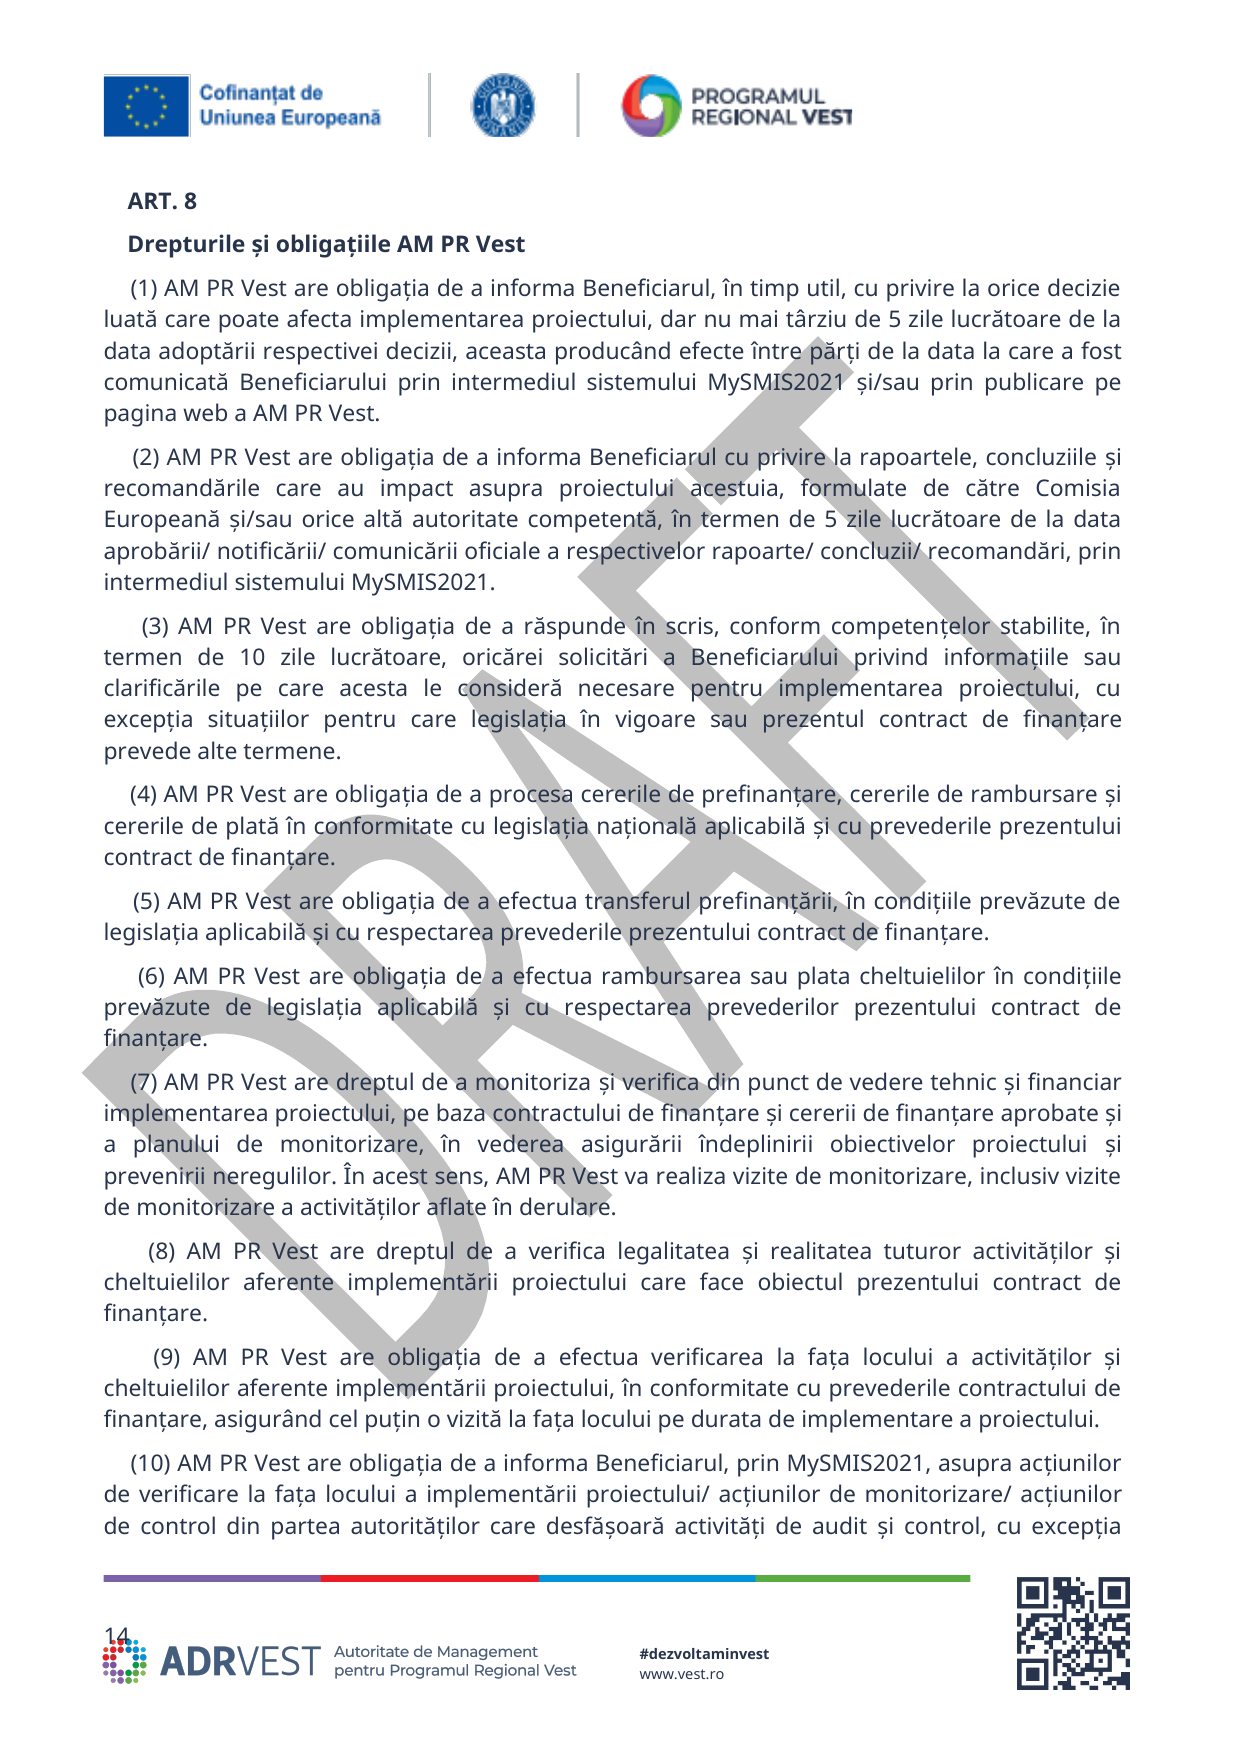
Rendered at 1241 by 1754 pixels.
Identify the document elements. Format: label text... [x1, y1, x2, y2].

picture [1008, 1568, 1139, 1699]
text (6) AM PR Vest are obligaţia de a efectua rambursarea sau plata cheltuielilor în condiţiile prevăzute de legislaţia aplicabilă şi cu respectarea prevederilor prezentului contract de finanţare. [103, 959, 1122, 1053]
text (1) AM PR Vest are obligaţia de a informa Beneficiarul, în timp util, cu privire la orice decizie luată care poate afecta implementarea proiectului, dar nu mai târziu de 5 zile lucrătoare de la data adoptării respectivei decizii, aceasta producând efecte între părţi de la data la care a fost comunicată Beneficiarului prin intermediul sistemului MySMIS2021 şi/sau prin publicare pe pagina web a AM PR Vest. [103, 272, 1122, 428]
text (5) AM PR Vest are obligaţia de a efectua transferul prefinanţării, în condiţiile prevăzute de legislaţia aplicabilă şi cu respectarea prevederile prezentului contract de finanţare. [103, 884, 1122, 947]
text (3) AM PR Vest are obligaţia de a răspunde în scris, conform competenţelor stabilite, în termen de 10 zile lucrătoare, oricărei solicitări a Beneficiarului privind informaţiile sau clarificările pe care acesta le consideră necesare pentru implementarea proiectului, cu excepţia situaţiilor pentru care legislaţia în vigoare sau prezentul contract de finanţare prevede alte termene. [103, 609, 1122, 766]
text Drepturile şi obligaţiile AM PR Vest [103, 228, 1122, 259]
text (7) AM PR Vest are dreptul de a monitoriza şi verifica din punct de vedere tehnic şi financiar implementarea proiectului, pe baza contractului de finanţare şi cererii de finanţare aprobate şi a planului de monitorizare, în vederea asigurării îndeplinirii obiectivelor proiectului şi prevenirii neregulilor. În acest sens, AM PR Vest va realiza vizite de monitorizare, inclusiv vizite de monitorizare a activităţilor aflate în derulare. [103, 1066, 1122, 1222]
text ART. 8 [103, 184, 1122, 216]
text (9) AM PR Vest are obligaţia de a efectua verificarea la faţa locului a activităţilor şi cheltuielilor aferente implementării proiectului, în conformitate cu prevederile contractului de finanţare, asigurând cel puţin o vizită la faţa locului pe durata de implementare a proiectului. [103, 1341, 1122, 1434]
text (4) AM PR Vest are obligaţia de a procesa cererile de prefinanţare, cererile de rambursare şi cererile de plată în conformitate cu legislaţia naţională aplicabilă şi cu prevederile prezentului contract de finanţare. [103, 778, 1122, 872]
picture [93, 1636, 582, 1687]
text (8) AM PR Vest are dreptul de a verifica legalitatea şi realitatea tuturor activităţilor şi cheltuielilor aferente implementării proiectului care face obiectul prezentului contract de finanţare. [103, 1234, 1122, 1328]
text (2) AM PR Vest are obligaţia de a informa Beneficiarul cu privire la rapoartele, concluziile şi recomandările care au impact asupra proiectului acestuia, formulate de către Comisia Europeană şi/sau orice altă autoritate competentă, în termen de 5 zile lucrătoare de la data aprobării/ notificării/ comunicării oficiale a respectivelor rapoarte/ concluzii/ recomandări, prin intermediul sistemului MySMIS2021. [103, 441, 1122, 597]
